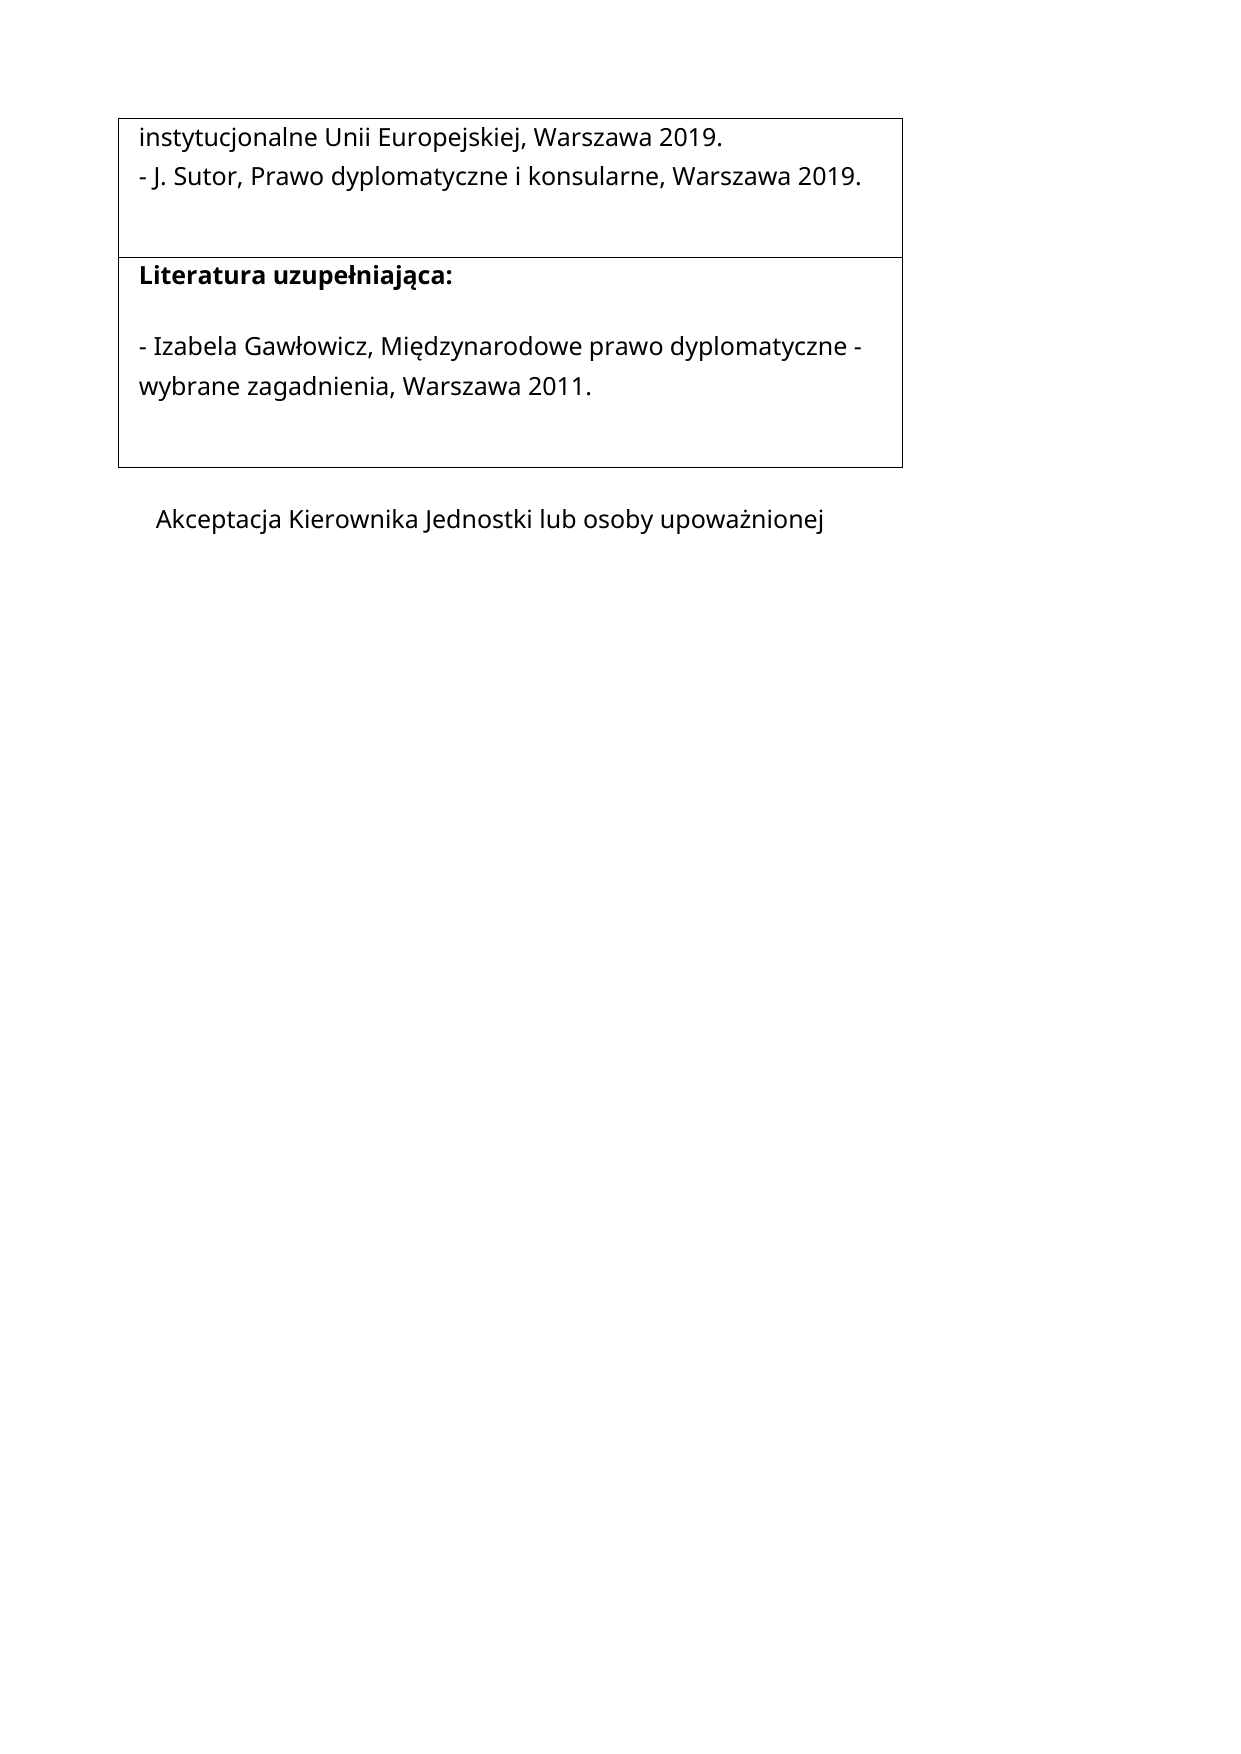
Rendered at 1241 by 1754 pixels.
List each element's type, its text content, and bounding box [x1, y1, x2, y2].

table_cell Literatura uzupełniająca: - Izabela Gawłowicz, Międzynarodowe prawo dyplomatyczne - wybrane zagadnienia, Warszawa 2011. [119, 258, 902, 467]
text Akceptacja Kierownika Jednostki lub osoby upoważnionej [156, 502, 1122, 536]
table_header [119, 119, 902, 257]
